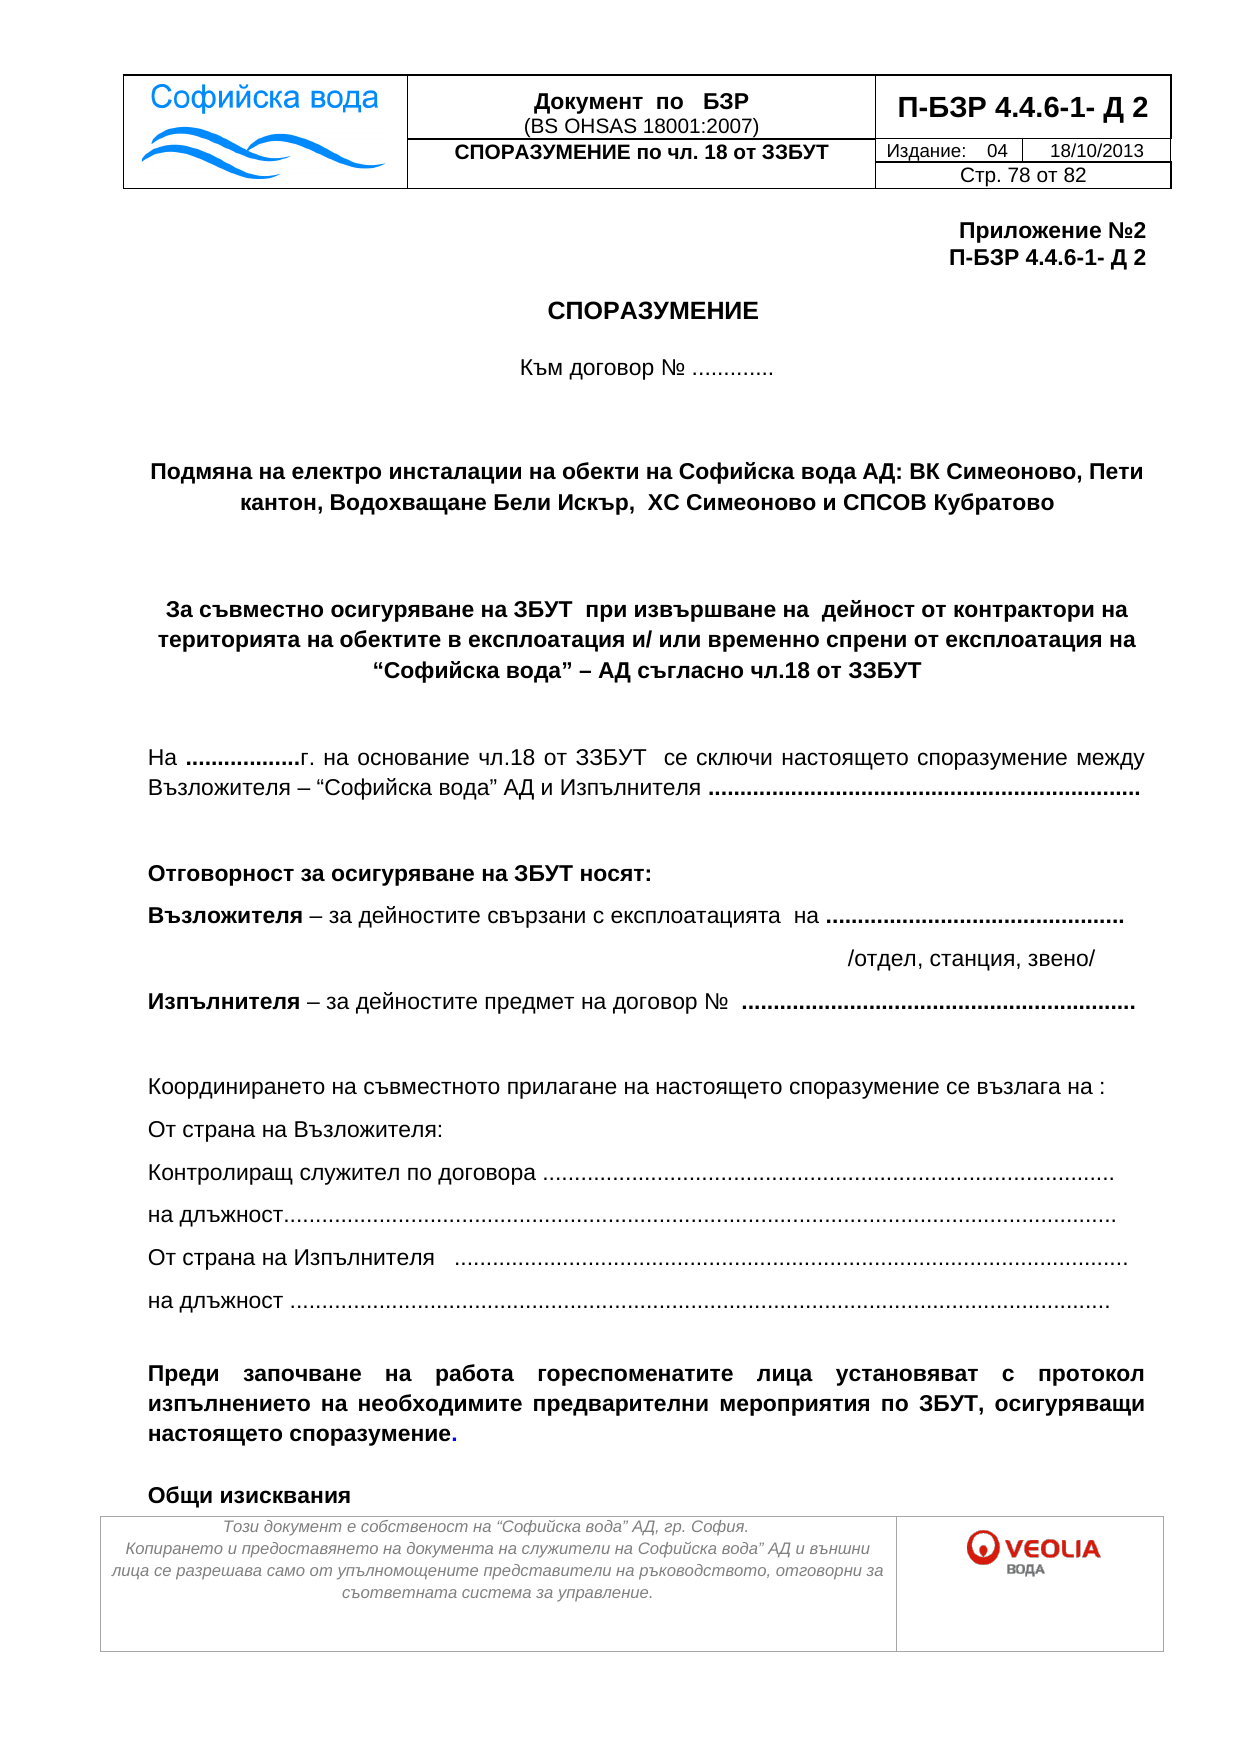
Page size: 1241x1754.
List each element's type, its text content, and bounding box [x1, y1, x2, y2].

text Общи изисквания [148, 1482, 1146, 1509]
picture [141, 84, 386, 179]
text За съвместно осигуряване на ЗБУТ при извършване на дейност от контрактори на територията на обектите в експлоатация и/ или временно спрени от експлоатация на “Софийска вода” – АД съгласно чл.18 от ЗЗБУТ [148, 596, 1146, 683]
picture [952, 1517, 1111, 1605]
text Подмяна на електро инсталации на обекти на Софийска вода АД: ВК Симеоново, Пети кантон, Водохващане Бели Искър, ХС Симеоново и СПСОВ Кубратово [148, 458, 1146, 515]
text /отдел, станция, звено/ [148, 945, 1146, 971]
text на длъжност................................................................................................................................... [148, 1201, 1146, 1228]
title Приложение №2 [148, 217, 1146, 244]
text Контролиращ служител по договора .......................................................................................... [148, 1158, 1146, 1185]
text Координирането на съвместното прилагане на настоящето споразумение се възлага на : [148, 1073, 1146, 1099]
text Възложителя – за дейностите свързани с експлоатацията на ............................................... [148, 902, 1146, 929]
text Към договор № ............. [148, 354, 1146, 380]
text Изпълнителя – за дейностите предмет на договор № .............................................................. [148, 988, 1146, 1014]
text на длъжност ................................................................................................................................. [148, 1287, 1146, 1313]
text Отговорност за осигуряване на ЗБУТ носят: [148, 859, 1146, 886]
text На ..................г. на основание чл.18 от ЗЗБУТ се сключи настоящето споразумение между Възложителя – “Софийска вода” АД и Изпълнителя .................................................................... [148, 744, 1146, 801]
title СПОРАЗУМЕНИЕ [148, 296, 1146, 325]
text Преди започване на работа гореспоменатите лица установяват с протокол изпълнението на необходимите предварителни мероприятия по ЗБУТ, осигуряващи настоящето споразумение. [148, 1359, 1146, 1446]
text От страна на Възложителя: [148, 1116, 1146, 1142]
title П-БЗР 4.4.6-1- Д 2 [148, 244, 1146, 270]
text От страна на Изпълнителя .......................................................................................................... [148, 1244, 1146, 1270]
